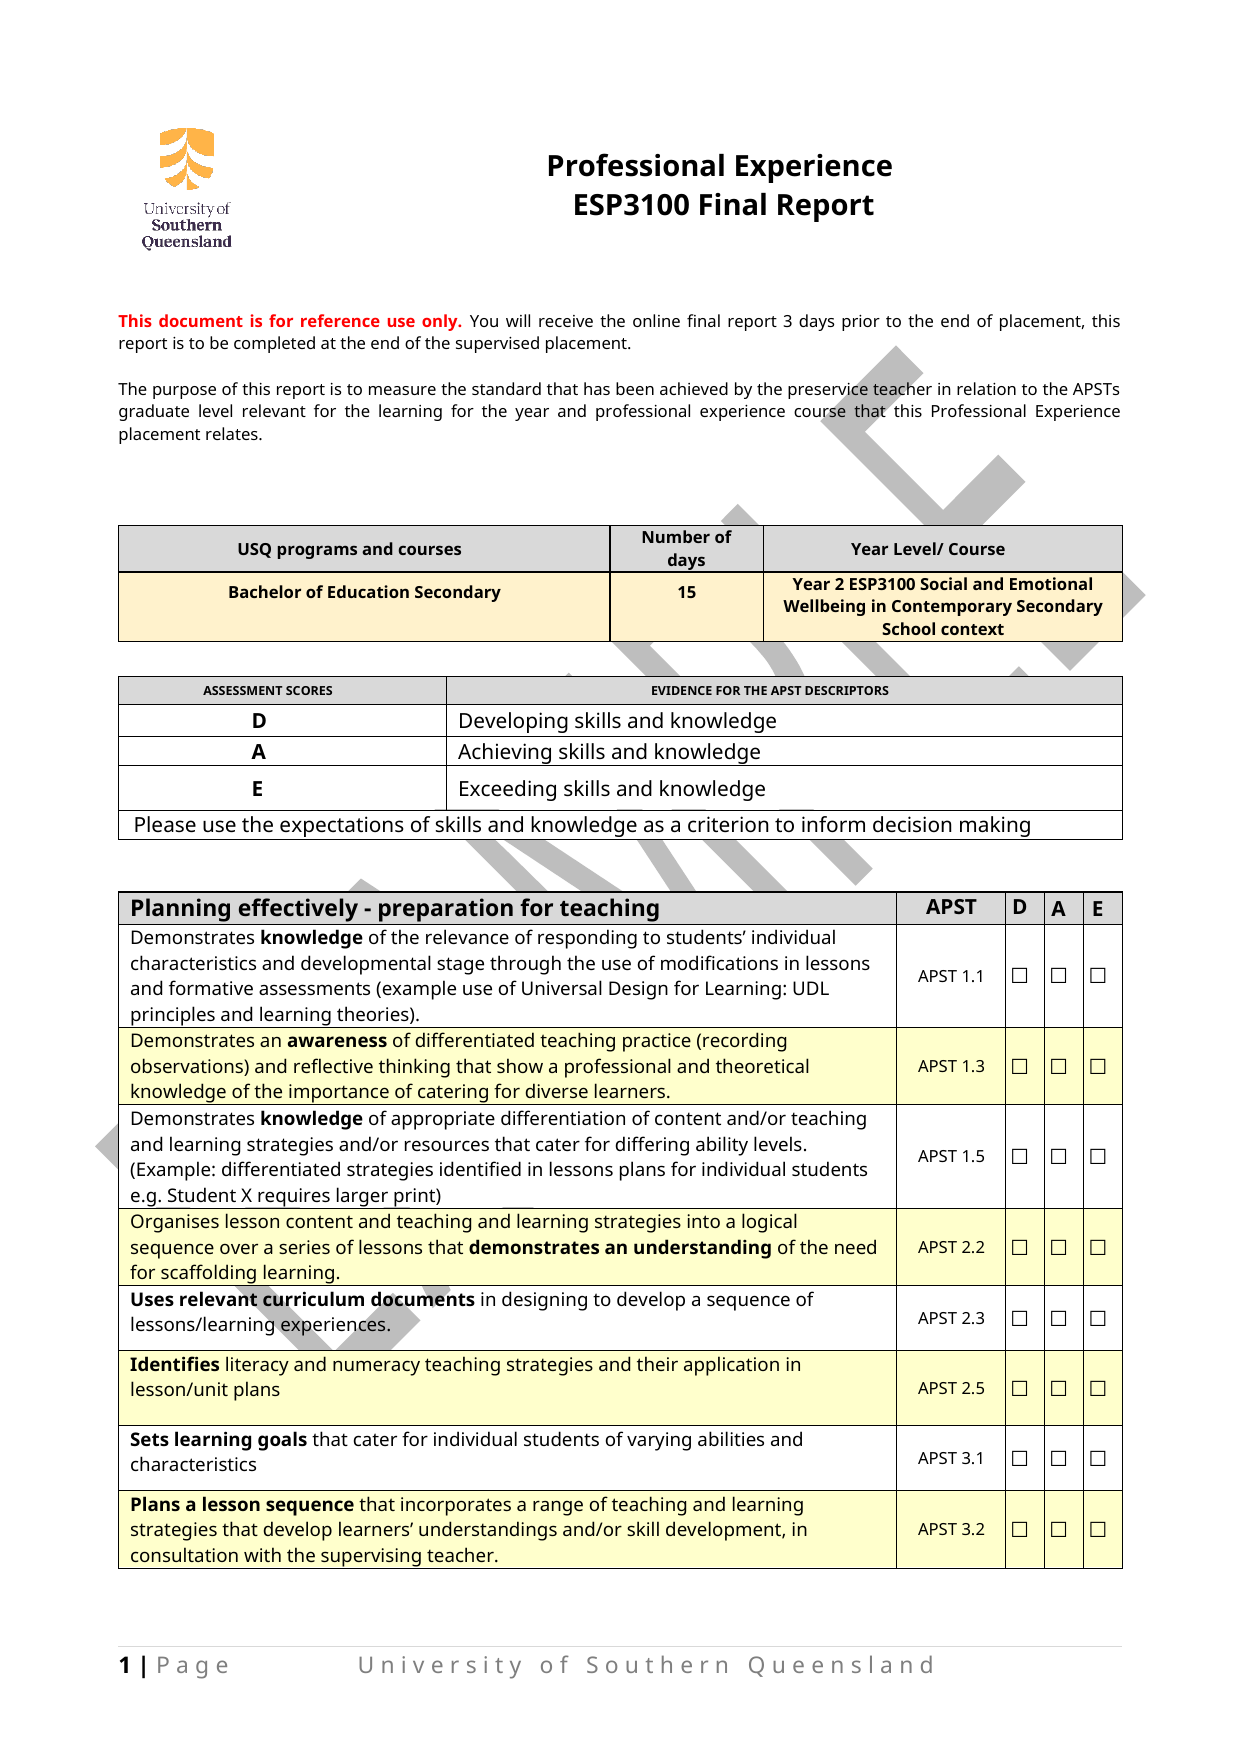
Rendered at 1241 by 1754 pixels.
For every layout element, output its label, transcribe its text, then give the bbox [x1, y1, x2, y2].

text The purpose of this report is to measure the standard that has been achieved by the preservice teacher in relation to the APSTs graduate level relevant for the learning for the year and professional experience course that this Professional Experience placement relates. [118, 377, 1122, 446]
table_cell D [119, 705, 446, 736]
table_cell Plans a lesson sequence that incorporates a range of teaching and learning strategies that develop learners’ understandings and/or skill development, in consultation with the supervising teacher. [119, 1491, 896, 1567]
table_cell Uses relevant curriculum documents in designing to develop a sequence of lessons/learning experiences. [119, 1286, 896, 1350]
table_cell APST 1.1 [897, 925, 1005, 1027]
table_header APST [897, 893, 1005, 924]
table_header Number of days [611, 526, 763, 571]
table_cell 15 [611, 573, 763, 641]
table_cell Developing skills and knowledge [447, 705, 1122, 736]
table_header A [1045, 893, 1083, 924]
table_header ASSESSMENT SCORES [119, 677, 446, 704]
table_cell APST 3.1 [897, 1426, 1005, 1490]
table_cell A [119, 737, 446, 765]
table_header D [1006, 893, 1044, 924]
table_cell Year 2 ESP3100 Social and Emotional Wellbeing in Contemporary Secondary School context [764, 573, 1122, 641]
table_cell APST 1.3 [897, 1028, 1005, 1104]
table_header E [1084, 893, 1122, 924]
table_cell Demonstrates knowledge of the relevance of responding to students’ individual characteristics and developmental stage through the use of modifications in lessons and formative assessments (example use of Universal Design for Learning: UDL principles and learning theories). [119, 925, 896, 1027]
table_cell Please use the expectations of skills and knowledge as a criterion to inform decision making [119, 811, 1122, 839]
table_cell APST 2.3 [897, 1286, 1005, 1350]
table_cell E [119, 766, 446, 809]
table_header Year Level/ Course [764, 526, 1122, 571]
table_cell Demonstrates knowledge of appropriate differentiation of content and/or teaching and learning strategies and/or resources that cater for differing ability levels. (Example: differentiated strategies identified in lessons plans for individual students e.g. Student X requires larger print) [119, 1105, 896, 1207]
table_cell Demonstrates an awareness of differentiated teaching practice (recording observations) and reflective thinking that show a professional and theoretical knowledge of the importance of catering for diverse learners. [119, 1028, 896, 1104]
table_cell APST 3.2 [897, 1491, 1005, 1567]
table_cell APST 1.5 [897, 1105, 1005, 1207]
text This document is for reference use only. You will receive the online final report 3 days prior to the end of placement, this report is to be completed at the end of the supervised placement. [118, 309, 1122, 355]
table_cell Sets learning goals that cater for individual students of varying abilities and characteristics [119, 1426, 896, 1490]
table_cell Achieving skills and knowledge [447, 737, 1122, 765]
picture [128, 112, 247, 266]
table_cell Organises lesson content and teaching and learning strategies into a logical sequence over a series of lessons that demonstrates an understanding of the need for scaffolding learning. [119, 1209, 896, 1285]
table_cell APST 2.2 [897, 1209, 1005, 1285]
table_header USQ programs and courses [119, 526, 609, 571]
table_cell Bachelor of Education Secondary [119, 573, 609, 641]
table_cell Exceeding skills and knowledge [447, 766, 1122, 809]
table_cell APST 2.5 [897, 1351, 1005, 1425]
table_header EVIDENCE FOR THE APST DESCRIPTORS [447, 677, 1122, 704]
text Professional Experience ESP3100 Final Report [325, 145, 1122, 224]
table_cell Identifies literacy and numeracy teaching strategies and their application in lesson/unit plans [119, 1351, 896, 1425]
table_header Planning effectively - preparation for teaching [119, 893, 896, 924]
